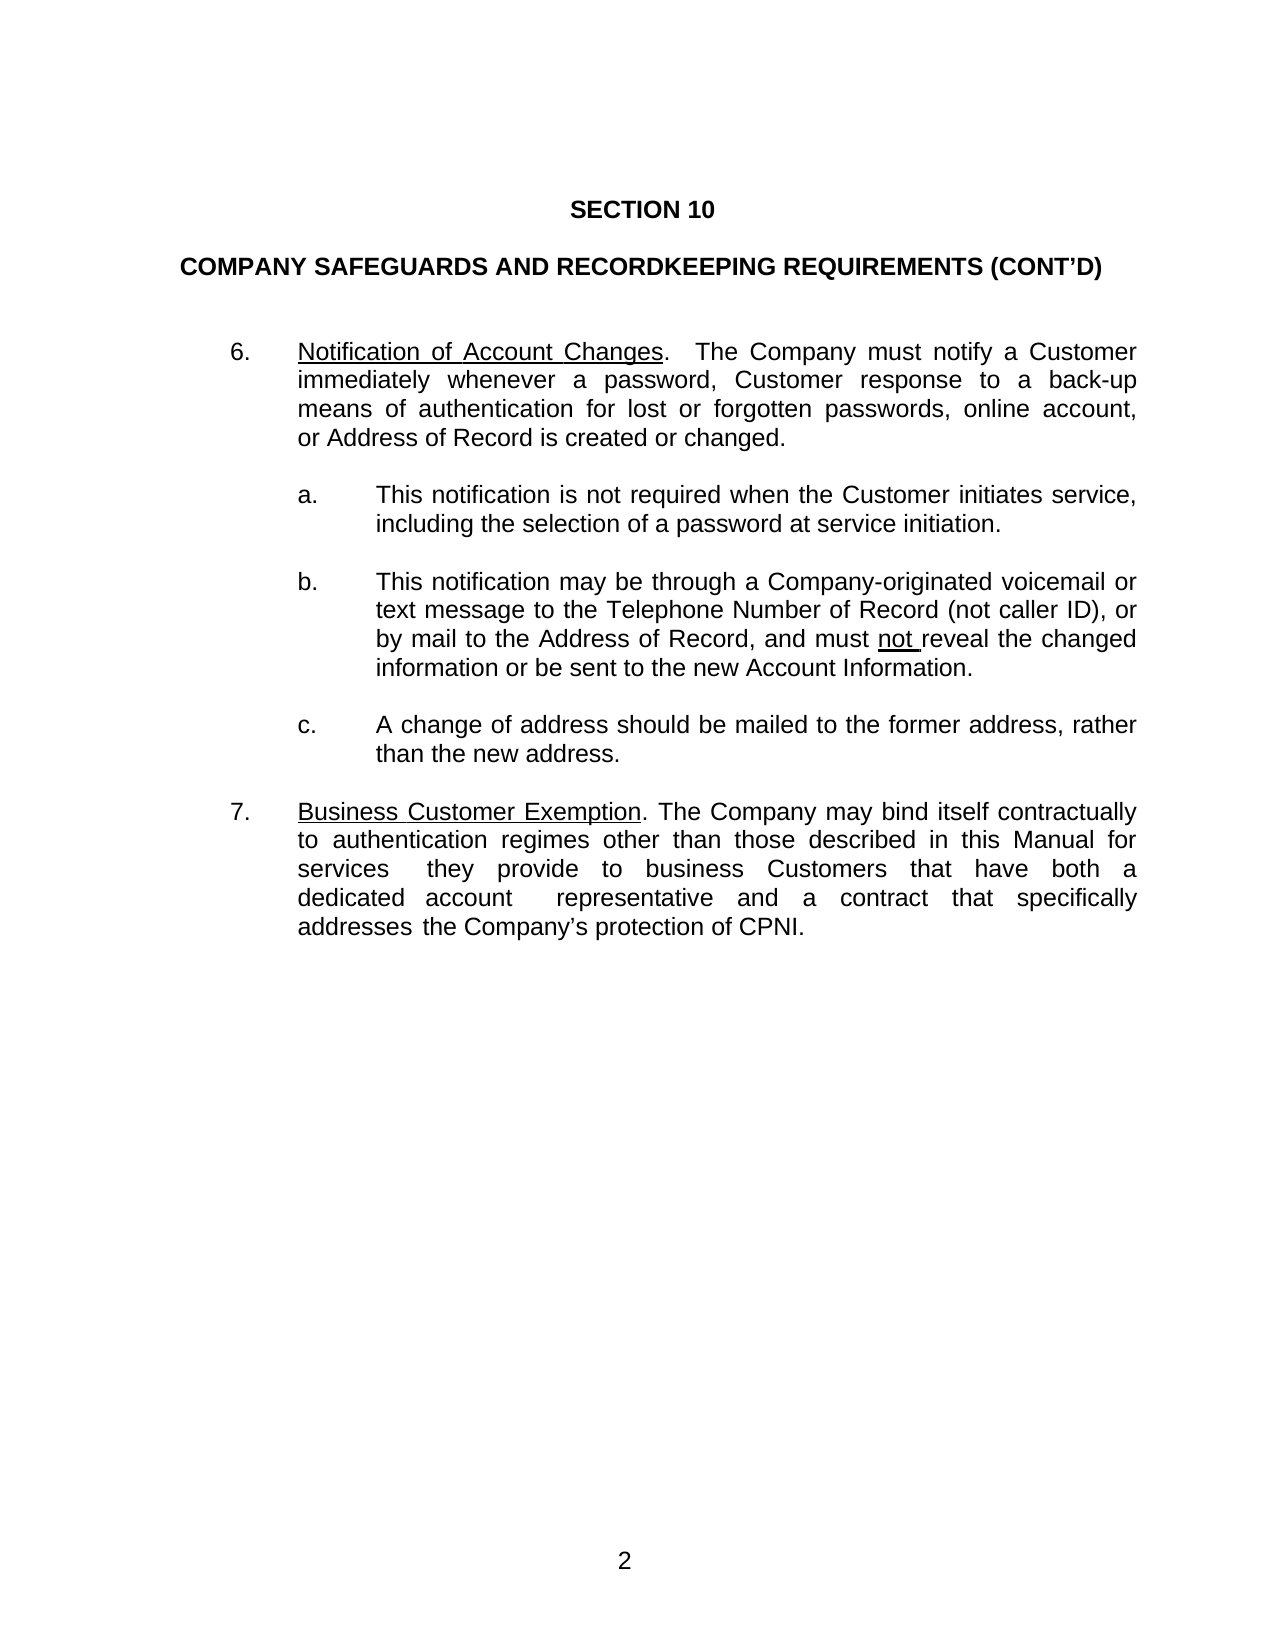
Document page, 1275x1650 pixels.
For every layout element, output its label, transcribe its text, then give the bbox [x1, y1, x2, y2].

list Business Customer Exemption. The Company may bind itself contractually to authentication regimes other than those described in this Manual for services they provide to business Customers that have both a dedicated account representative and a contract that specifically addresses the Company’s protection of CPNI. [230, 797, 1137, 940]
list Notification of Account Changes. The Company must notify a Customer immediately whenever a password, Customer response to a back-up means of authentication for lost or forgotten passwords, online account, or Address of Record is created or changed. [230, 337, 1137, 452]
list A change of address should be mailed to the former address, rather than the new address. [297, 710, 1137, 768]
list This notification may be through a Company-originated voicemail or text message to the Telephone Number of Record (not caller ID), or by mail to the Address of Record, and must not reveal the changed information or be sent to the new Account Information. [297, 567, 1137, 682]
list This notification is not required when the Customer initiates service, including the selection of a password at service initiation. [297, 480, 1137, 538]
